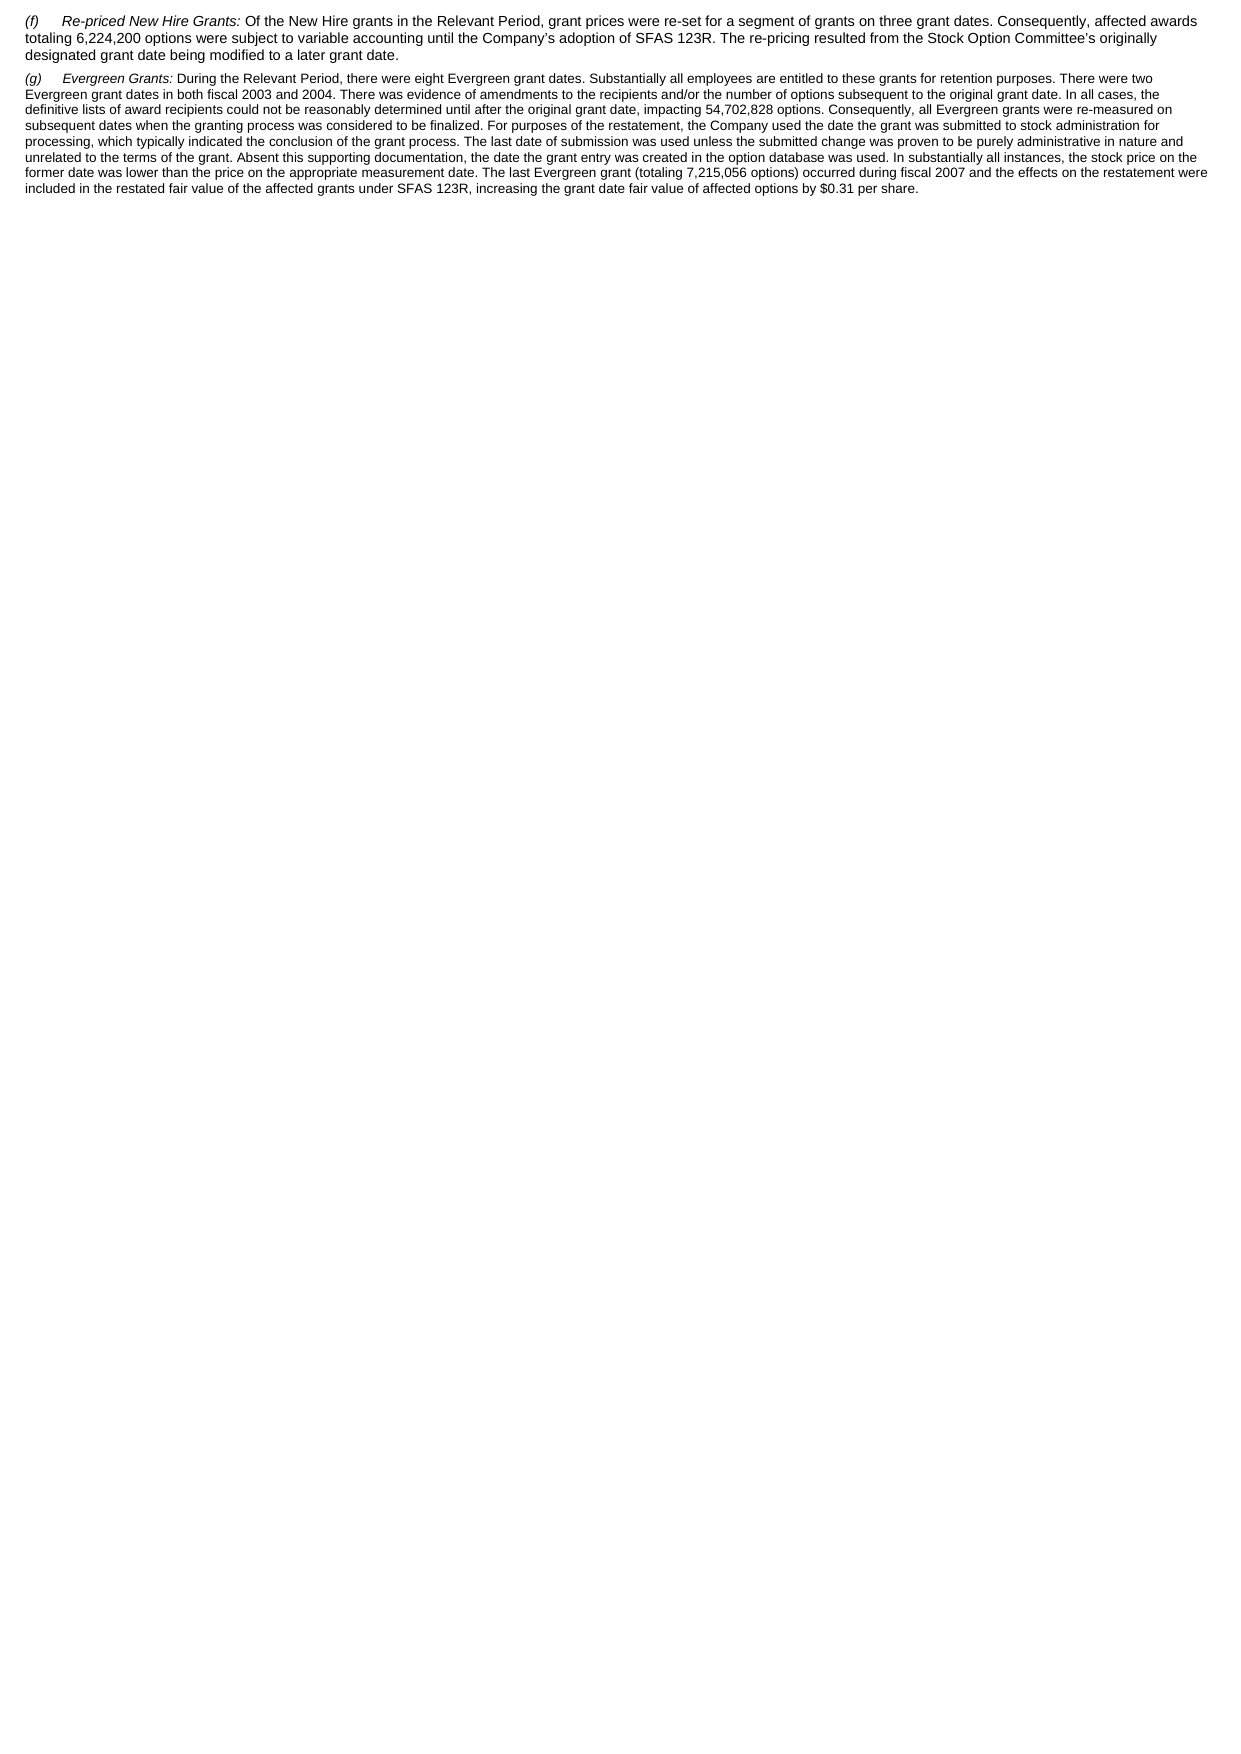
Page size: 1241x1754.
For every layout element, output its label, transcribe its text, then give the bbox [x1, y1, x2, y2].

list Evergreen Grants: During the Relevant Period, there were eight Evergreen grant dates. Substantially all employees are entitled to these grants for retention purposes. There were two Evergreen grant dates in both fiscal 2003 and 2004. There was evidence of amendments to the recipients and/or the number of options subsequent to the original grant date. In all cases, the definitive lists of award recipients could not be reasonably determined until after the original grant date, impacting 54,702,828 options. Consequently, all Evergreen grants were re-measured on subsequent dates when the granting process was considered to be finalized. For purposes of the restatement, the Company used the date the grant was submitted to stock administration for processing, which typically indicated the conclusion of the grant process. The last date of submission was used unless the submitted change was proven to be purely administrative in nature and unrelated to the terms of the grant. Absent this supporting documentation, the date the grant entry was created in the option database was used. In substantially all instances, the stock price on the former date was lower than the price on the appropriate measurement date. The last Evergreen grant (totaling 7,215,056 options) occurred during fiscal 2007 and the effects on the restatement were included in the restated fair value of the affected grants under SFAS 123R, increasing the grant date fair value of affected options by $0.31 per share. [25, 71, 1213, 196]
list Re-priced New Hire Grants: Of the New Hire grants in the Relevant Period, grant prices were re-set for a segment of grants on three grant dates. Consequently, affected awards totaling 6,224,200 options were subject to variable accounting until the Company’s adoption of SFAS 123R. The re-pricing resulted from the Stock Option Committee’s originally designated grant date being modified to a later grant date. [25, 13, 1213, 63]
